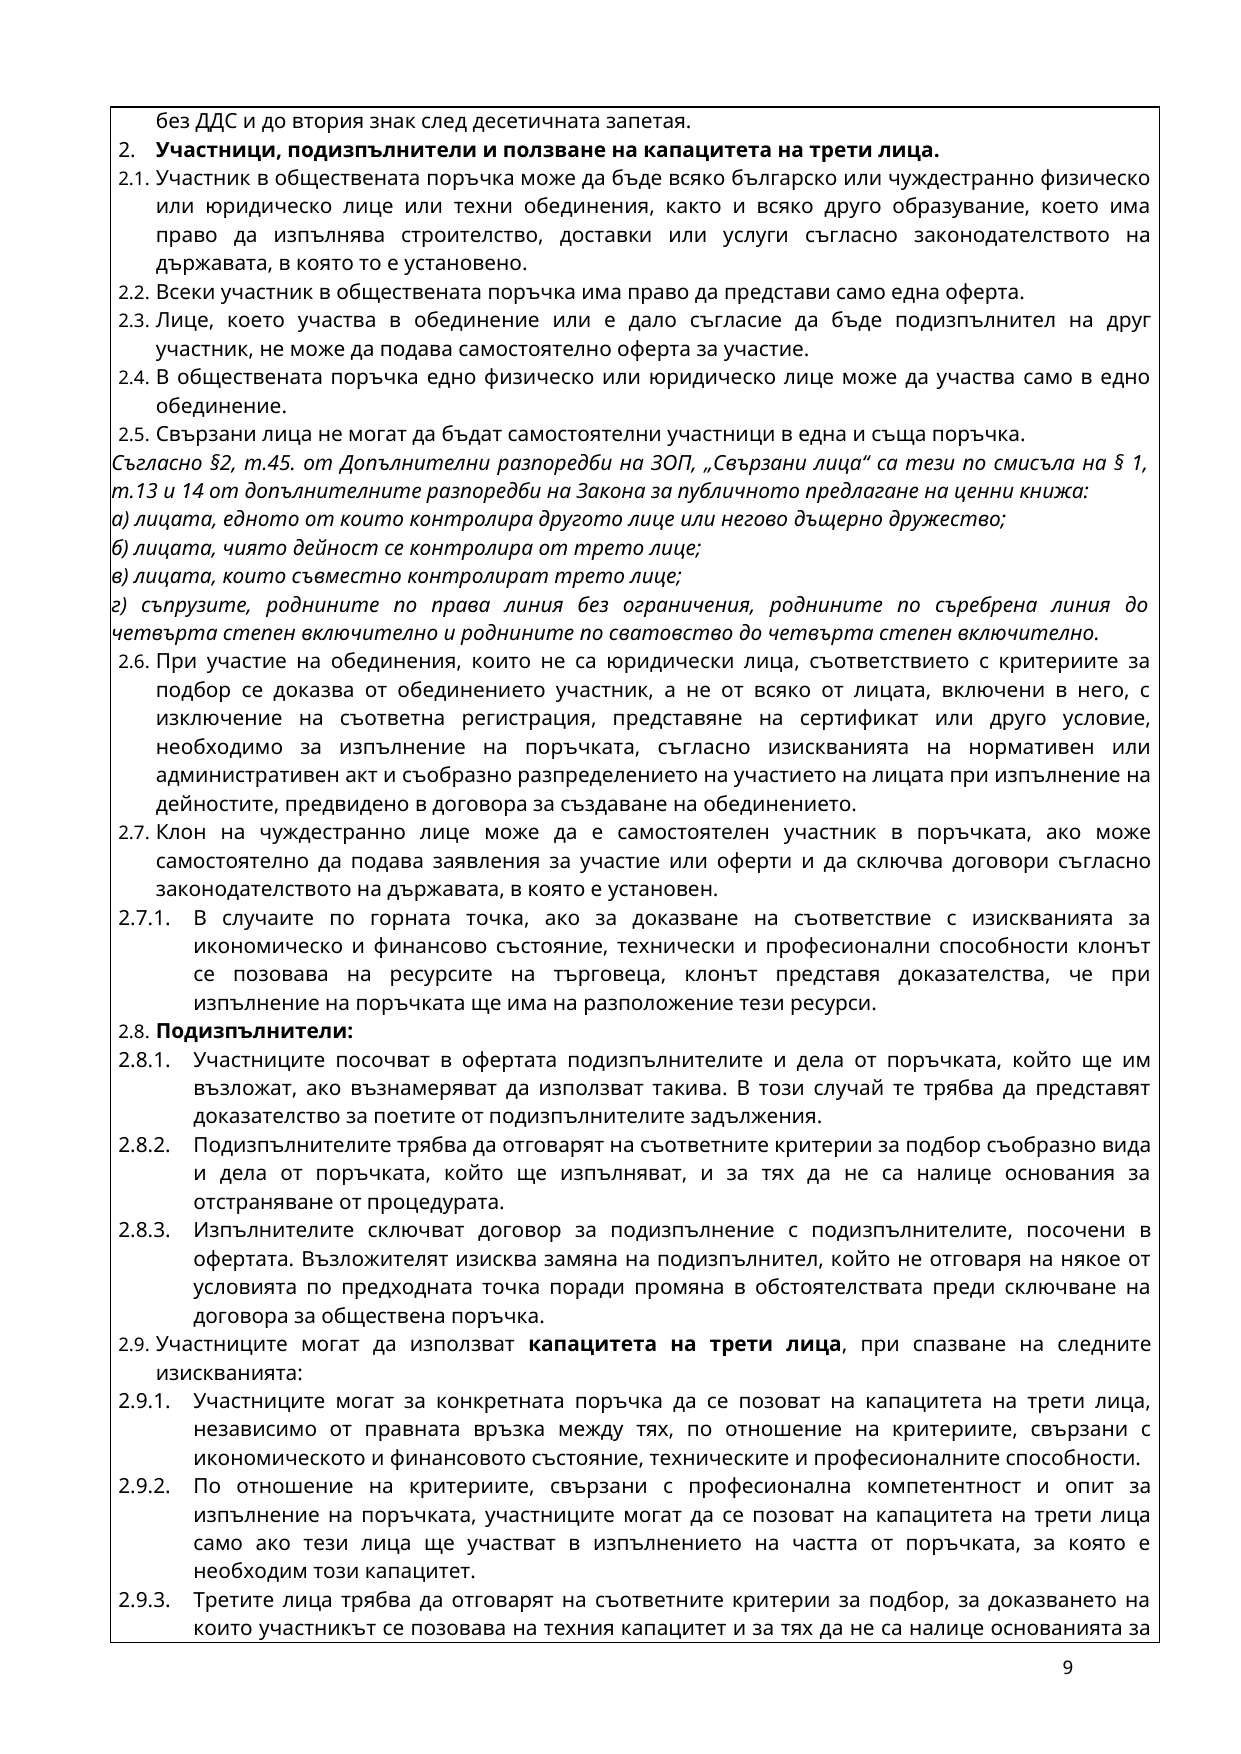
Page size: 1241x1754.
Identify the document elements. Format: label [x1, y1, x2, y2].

table_cell [111, 108, 1159, 1642]
